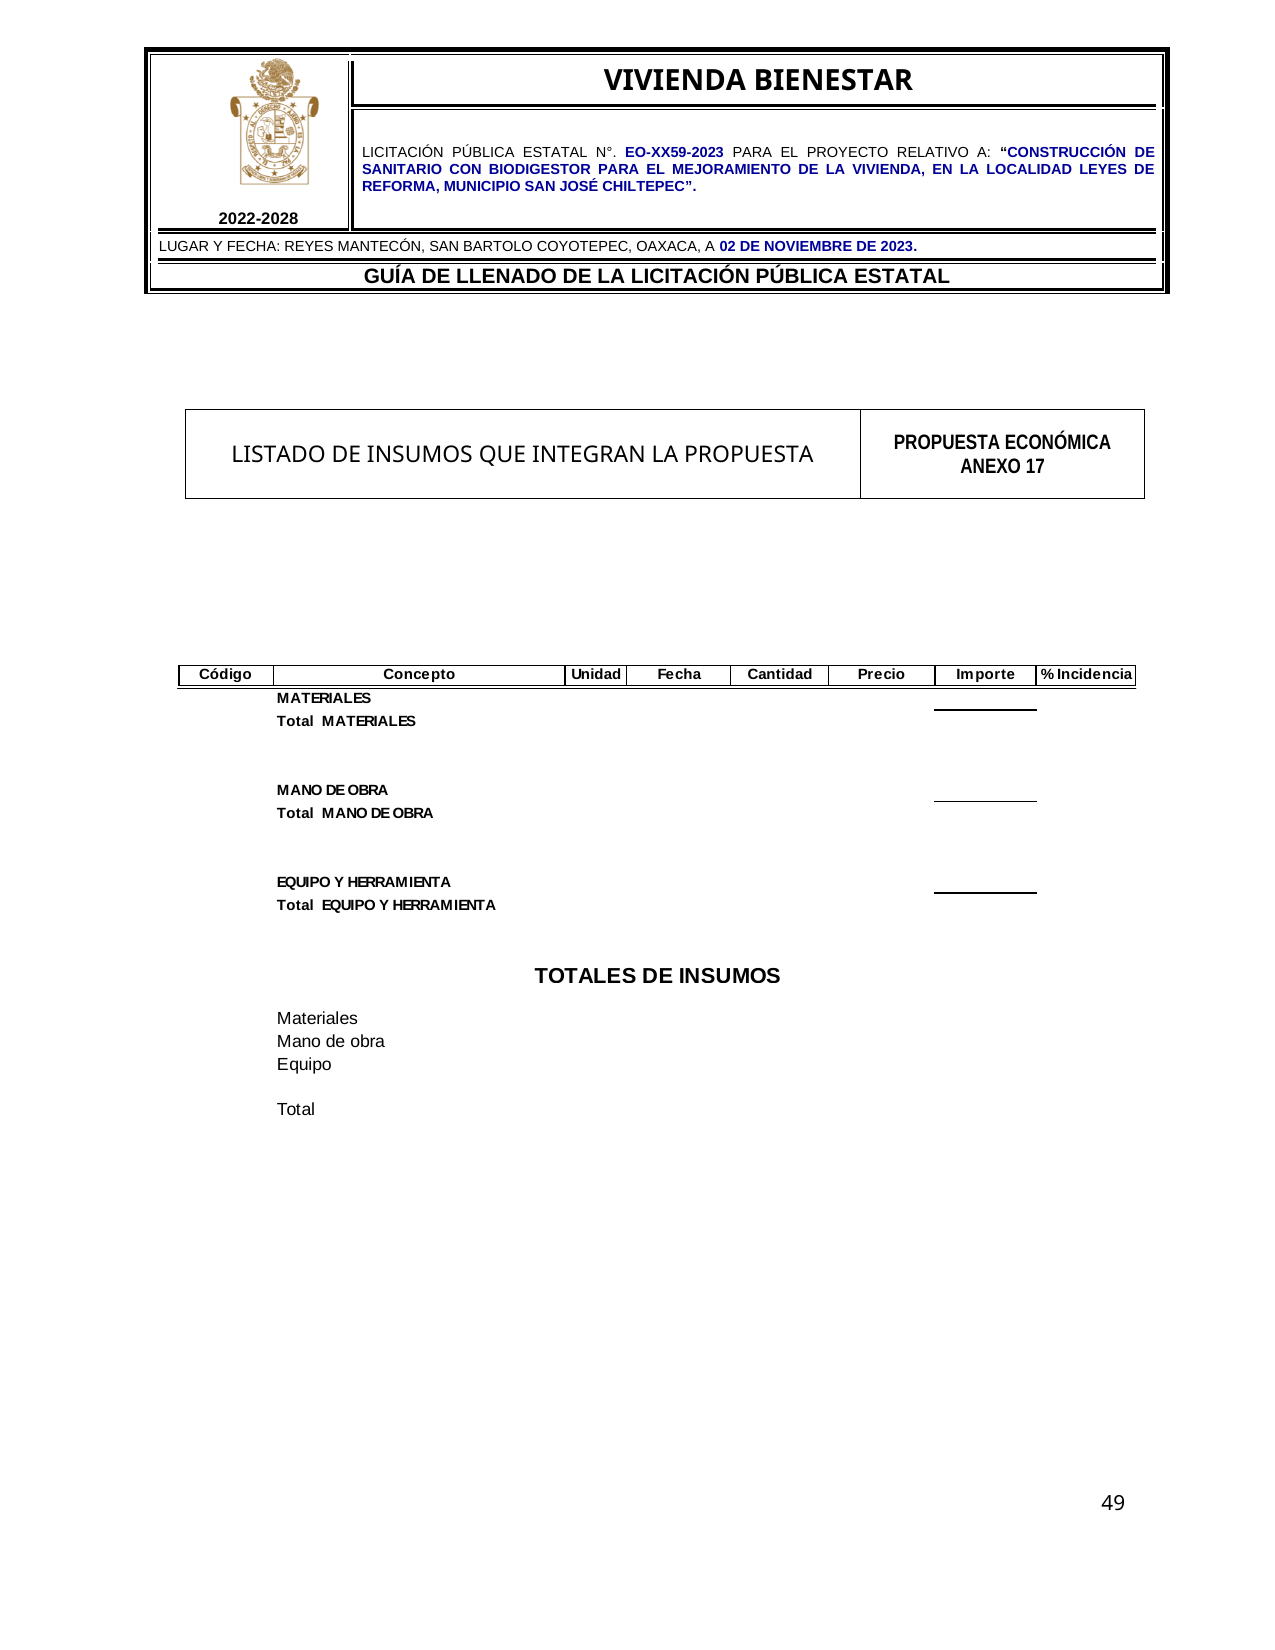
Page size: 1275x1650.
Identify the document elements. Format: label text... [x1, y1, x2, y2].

table_header LISTADO DE INSUMOS QUE INTEGRAN LA PROPUESTA [186, 410, 860, 498]
table_header PROPUESTA ECONÓMICA ANEXO 17 [861, 410, 1144, 498]
picture [225, 55, 322, 183]
